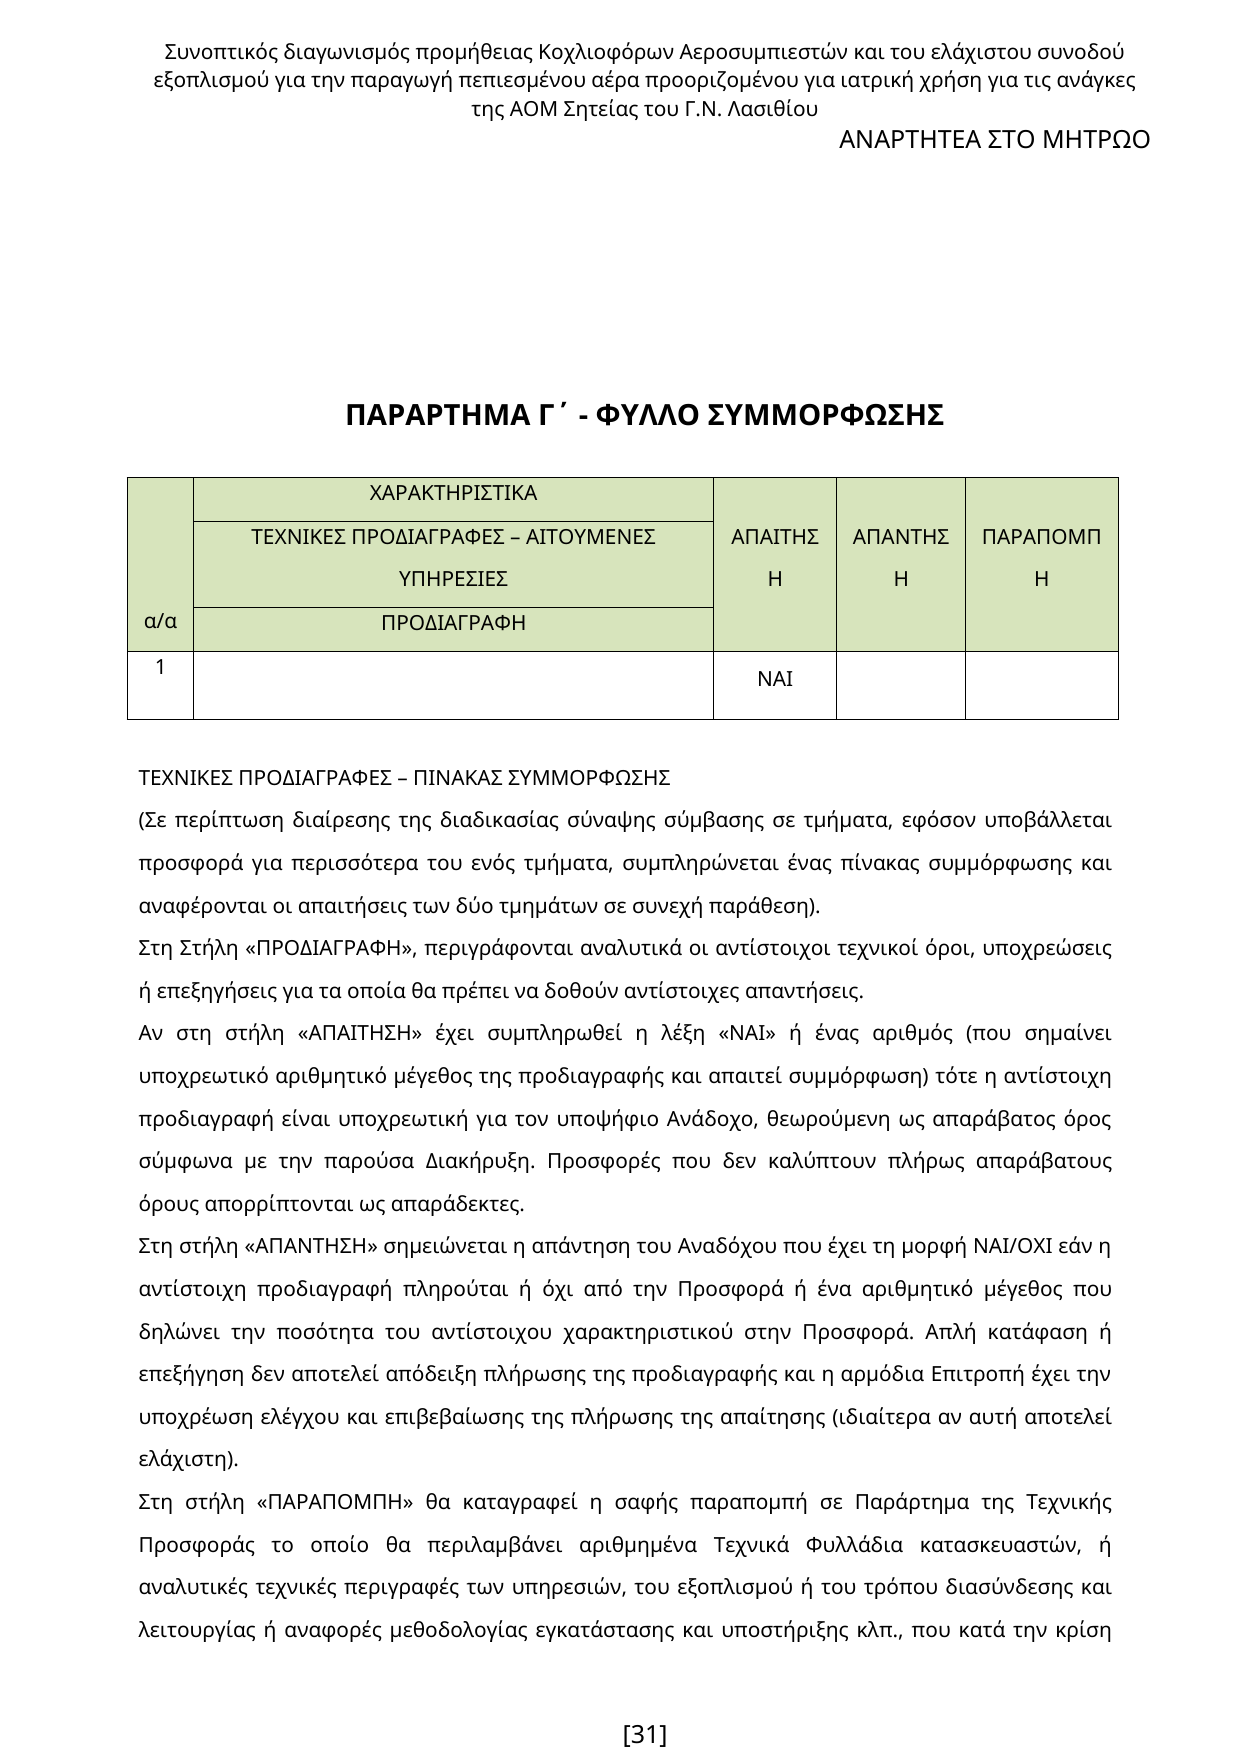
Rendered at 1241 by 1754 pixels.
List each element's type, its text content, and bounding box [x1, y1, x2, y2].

subtitle ΠΑΡΑΡΤΗΜΑ Γ΄ - ΦΥΛΛΟ ΣΥΜΜΟΡΦΩΣΗΣ [138, 395, 1151, 434]
text Αν στη στήλη «ΑΠΑΙΤΗΣΗ» έχει συμπληρωθεί η λέξη «ΝΑΙ» ή ένας αριθμός (που σημαίνει υποχρεωτικό αριθμητικό μέγεθος της προδιαγραφής και απαιτεί συμμόρφωση) τότε η αντίστοιχη προδιαγραφή είναι υποχρεωτική για τον υποψήφιο Ανάδοχο, θεωρούμενη ως απαράβατος όρος σύμφωνα με την παρούσα Διακήρυξη. Προσφορές που δεν καλύπτουν πλήρως απαράβατους όρους απορρίπτονται ως απαράδεκτες. [138, 1018, 1113, 1217]
table_cell 1 [128, 652, 193, 719]
table_header ΠΑΡΑΠΟΜΠΗ [966, 478, 1118, 651]
table_header α/α [128, 478, 193, 651]
table_cell [194, 652, 713, 719]
text (Σε περίπτωση διαίρεσης της διαδικασίας σύναψης σύμβασης σε τμήματα, εφόσον υποβάλλεται προσφορά για περισσότερα του ενός τμήματα, συμπληρώνεται ένας πίνακας συμμόρφωσης και αναφέρονται οι απαιτήσεις των δύο τμημάτων σε συνεχή παράθεση). [138, 806, 1113, 919]
table_header ΑΠΑΙΤΗΣΗ [714, 478, 836, 651]
table_header ΑΠΑΝΤΗΣΗ [837, 478, 965, 651]
text ΤΕΧΝΙΚΕΣ ΠΡΟΔΙΑΓΡΑΦΕΣ – ΠΙΝΑΚΑΣ ΣΥΜΜΟΡΦΩΣΗΣ [138, 763, 1113, 791]
table_cell ΤΕΧΝΙΚΕΣ ΠΡΟΔΙΑΓΡΑΦΕΣ – ΑΙΤΟΥΜΕΝΕΣ ΥΠΗΡΕΣΙΕΣ [194, 522, 713, 607]
text Στη στήλη «ΑΠΑΝΤΗΣΗ» σημειώνεται η απάντηση του Αναδόχου που έχει τη μορφή ΝΑΙ/ΟΧΙ εάν η αντίστοιχη προδιαγραφή πληρούται ή όχι από την Προσφορά ή ένα αριθμητικό μέγεθος που δηλώνει την ποσότητα του αντίστοιχου χαρακτηριστικού στην Προσφορά. Απλή κατάφαση ή επεξήγηση δεν αποτελεί απόδειξη πλήρωσης της προδιαγραφής και η αρμόδια Επιτροπή έχει την υποχρέωση ελέγχου και επιβεβαίωσης της πλήρωσης της απαίτησης (ιδιαίτερα αν αυτή αποτελεί ελάχιστη). [138, 1232, 1113, 1473]
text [138, 1487, 1113, 1643]
table_cell [837, 652, 965, 719]
table_cell [966, 652, 1118, 719]
text Στη Στήλη «ΠΡΟΔΙΑΓΡΑΦΗ», περιγράφονται αναλυτικά οι αντίστοιχοι τεχνικοί όροι, υποχρεώσεις ή επεξηγήσεις για τα οποία θα πρέπει να δοθούν αντίστοιχες απαντήσεις. [138, 933, 1113, 1004]
table_cell ΠΡΟΔΙΑΓΡΑΦΗ [194, 608, 713, 651]
table_cell ΝΑΙ [714, 652, 836, 719]
table_header ΧΑΡΑΚΤΗΡΙΣΤΙΚΑ [194, 478, 713, 521]
